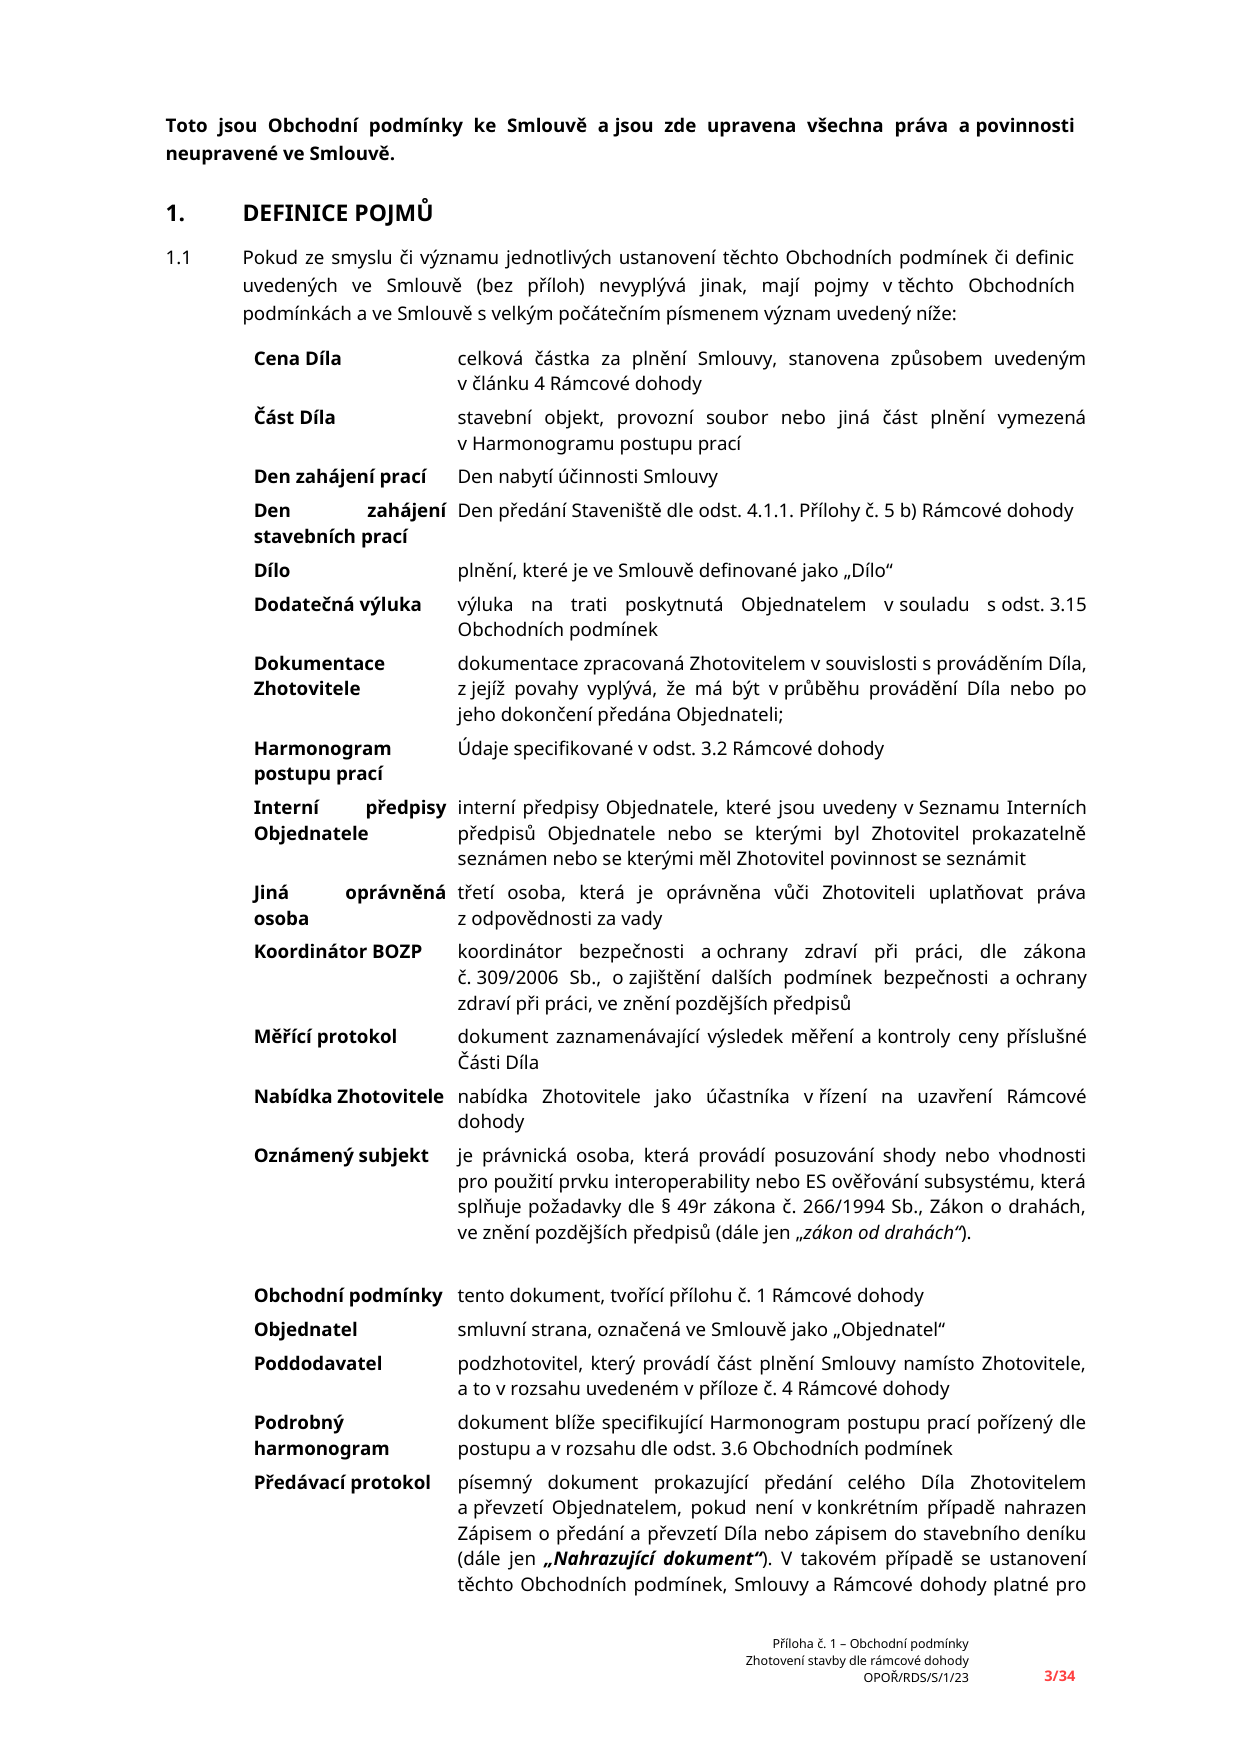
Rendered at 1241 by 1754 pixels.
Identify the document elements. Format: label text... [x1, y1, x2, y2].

table_cell Den nabytí účinnosti Smlouvy [446, 460, 1087, 493]
table_cell Měřící protokol [242, 1020, 446, 1079]
table_cell dokument zaznamenávající výsledek měření a kontroly ceny příslušné Části Díla [446, 1020, 1087, 1079]
table_header Cena Díla [242, 341, 446, 400]
table_cell Poddodavatel [242, 1346, 446, 1405]
text DEFINICE POJMŮ [165, 197, 1075, 229]
table_cell Den zahájení prací [242, 460, 446, 493]
table_cell výluka na trati poskytnutá Objednatelem v souladu s odst. 3.15 Obchodních podmínek [446, 587, 1087, 646]
table_cell nabídka Zhotovitele jako účastníka v řízení na uzavření Rámcové dohody [446, 1079, 1087, 1138]
table_cell interní předpisy Objednatele, které jsou uvedeny v Seznamu Interních předpisů Objednatele nebo se kterými byl Zhotovitel prokazatelně seznámen nebo se kterými měl Zhotovitel povinnost se seznámit [446, 790, 1087, 875]
table_cell koordinátor bezpečnosti a ochrany zdraví při práci, dle zákona č. 309/2006 Sb., o zajištění dalších podmínek bezpečnosti a ochrany zdraví při práci, ve znění pozdějších předpisů [446, 935, 1087, 1019]
table_cell stavební objekt, provozní soubor nebo jiná část plnění vymezená v Harmonogramu postupu prací [446, 400, 1087, 459]
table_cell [446, 1465, 1087, 1597]
table_cell Harmonogram postupu prací [242, 731, 446, 790]
table_cell Dokumentace Zhotovitele [242, 646, 446, 731]
table_cell Oznámený subjekt [242, 1138, 446, 1278]
table_cell Objednatel [242, 1312, 446, 1346]
table_cell Dílo [242, 553, 446, 587]
table_cell dokument blíže specifikující Harmonogram postupu prací pořízený dle postupu a v rozsahu dle odst. 3.6 Obchodních podmínek [446, 1405, 1087, 1465]
table_cell tento dokument, tvořící přílohu č. 1 Rámcové dohody [446, 1278, 1087, 1312]
table_cell Den zahájení stavebních prací [242, 494, 446, 553]
table_cell Jiná oprávněná osoba [242, 875, 446, 934]
table_cell Údaje specifikované v odst. 3.2 Rámcové dohody [446, 731, 1087, 790]
table_cell třetí osoba, která je oprávněna vůči Zhotoviteli uplatňovat práva z odpovědnosti za vady [446, 875, 1087, 934]
table_cell je právnická osoba, která provádí posuzování shody nebo vhodnosti pro použití prvku interoperability nebo ES ověřování subsystému, která splňuje požadavky dle § 49r zákona č. 266/1994 Sb., Zákon o drahách, ve znění pozdějších předpisů (dále jen „zákon od drahách“). [446, 1138, 1087, 1278]
table_header celková částka za plnění Smlouvy, stanovena způsobem uvedeným v článku 4 Rámcové dohody [446, 341, 1087, 400]
table_cell Podrobný harmonogram [242, 1405, 446, 1465]
table_cell Interní předpisy Objednatele [242, 790, 446, 875]
table_cell Část Díla [242, 400, 446, 459]
table_cell Koordinátor BOZP [242, 935, 446, 1019]
table_cell smluvní strana, označená ve Smlouvě jako „Objednatel“ [446, 1312, 1087, 1346]
table_cell Dodatečná výluka [242, 587, 446, 646]
table_cell Předávací protokol [242, 1465, 446, 1597]
table_cell Nabídka Zhotovitele [242, 1079, 446, 1138]
table_cell Den předání Staveniště dle odst. 4.1.1. Přílohy č. 5 b) Rámcové dohody [446, 494, 1087, 553]
table_cell Obchodní podmínky [242, 1278, 446, 1312]
table_cell plnění, které je ve Smlouvě definované jako „Dílo“ [446, 553, 1087, 587]
table_cell dokumentace zpracovaná Zhotovitelem v souvislosti s prováděním Díla, z jejíž povahy vyplývá, že má být v průběhu provádění Díla nebo po jeho dokončení předána Objednateli; [446, 646, 1087, 731]
text Toto jsou Obchodní podmínky ke Smlouvě a jsou zde upravena všechna práva a povinnosti neupravené ve Smlouvě. [165, 112, 1075, 166]
text Pokud ze smyslu či významu jednotlivých ustanovení těchto Obchodních podmínek či definic uvedených ve Smlouvě (bez příloh) nevyplývá jinak, mají pojmy v těchto Obchodních podmínkách a ve Smlouvě s velkým počátečním písmenem význam uvedený níže: [165, 244, 1075, 326]
table_cell podzhotovitel, který provádí část plnění Smlouvy namísto Zhotovitele, a to v rozsahu uvedeném v příloze č. 4 Rámcové dohody [446, 1346, 1087, 1405]
